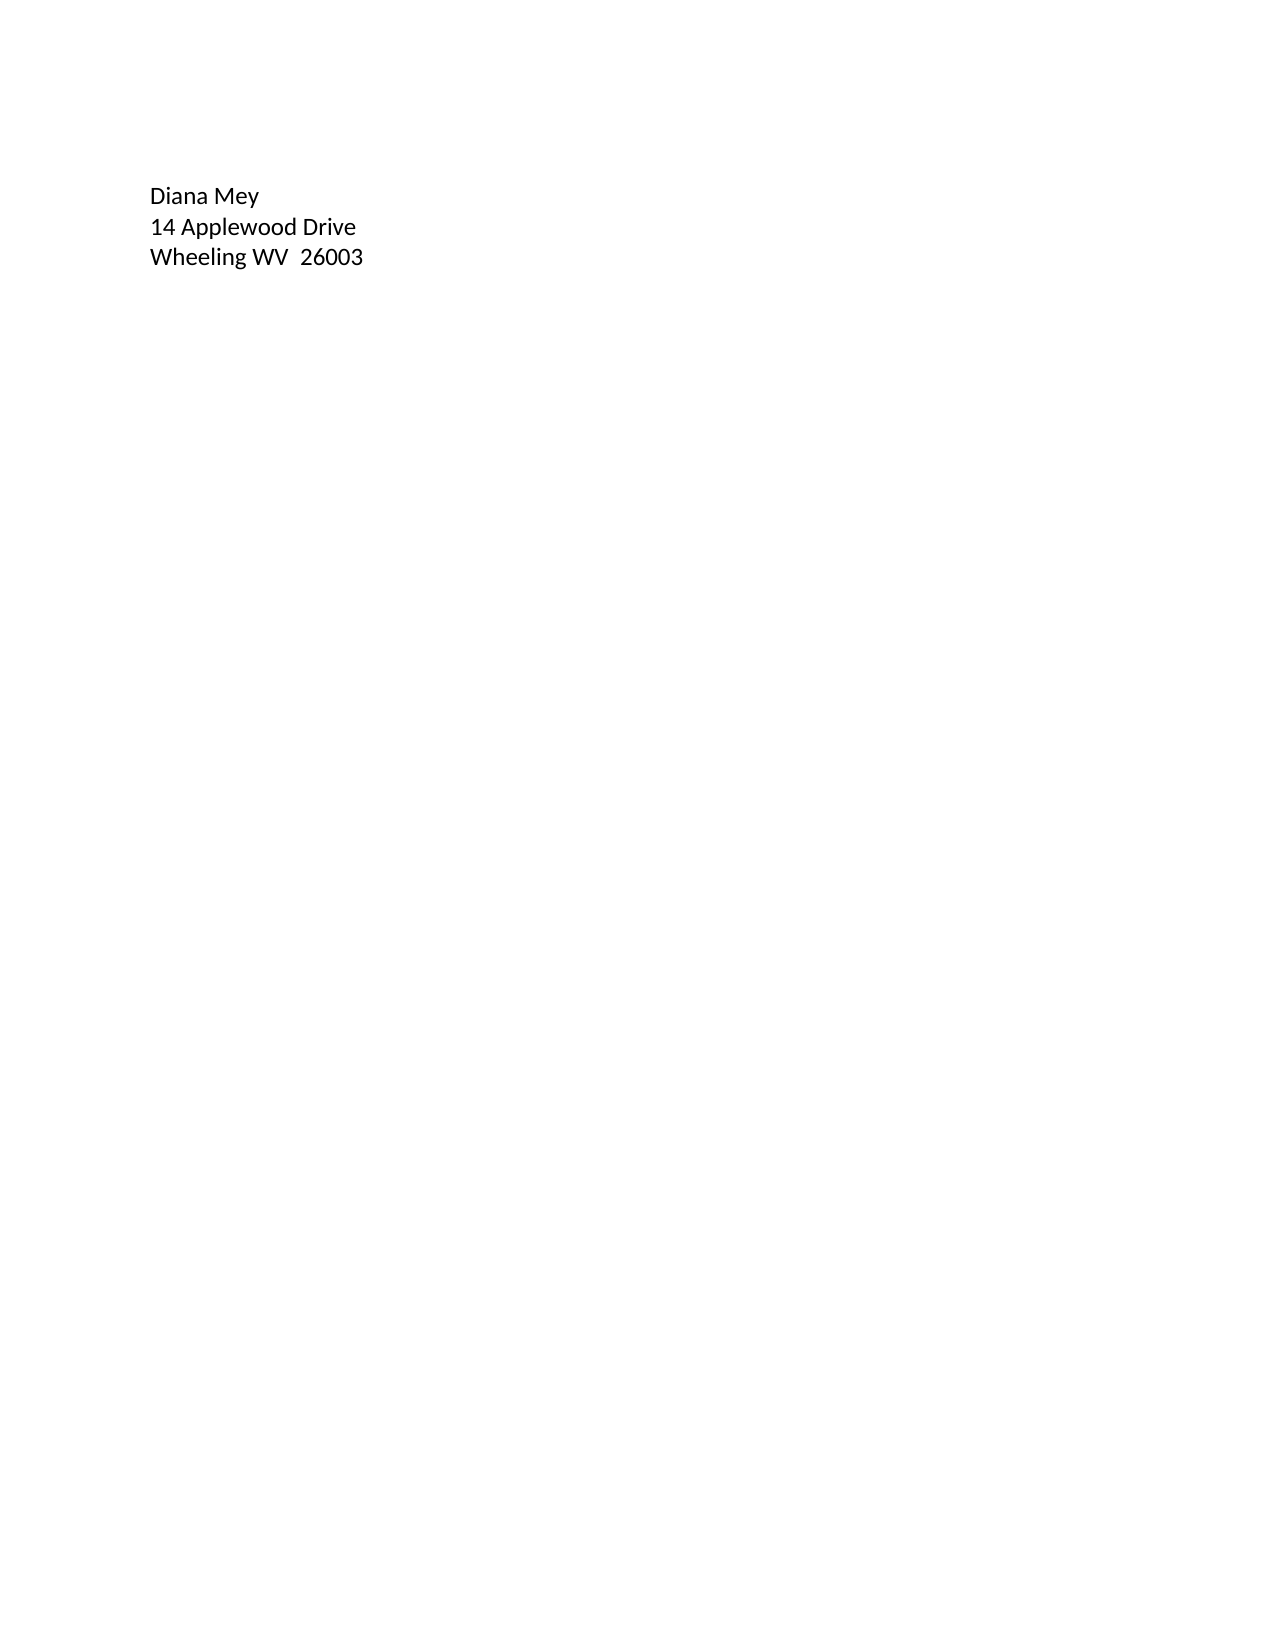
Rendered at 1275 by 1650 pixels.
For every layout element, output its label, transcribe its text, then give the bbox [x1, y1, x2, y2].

text Diana Mey [150, 181, 1125, 211]
text Wheeling WV 26003 [150, 242, 1125, 272]
text 14 Applewood Drive [150, 211, 1125, 242]
